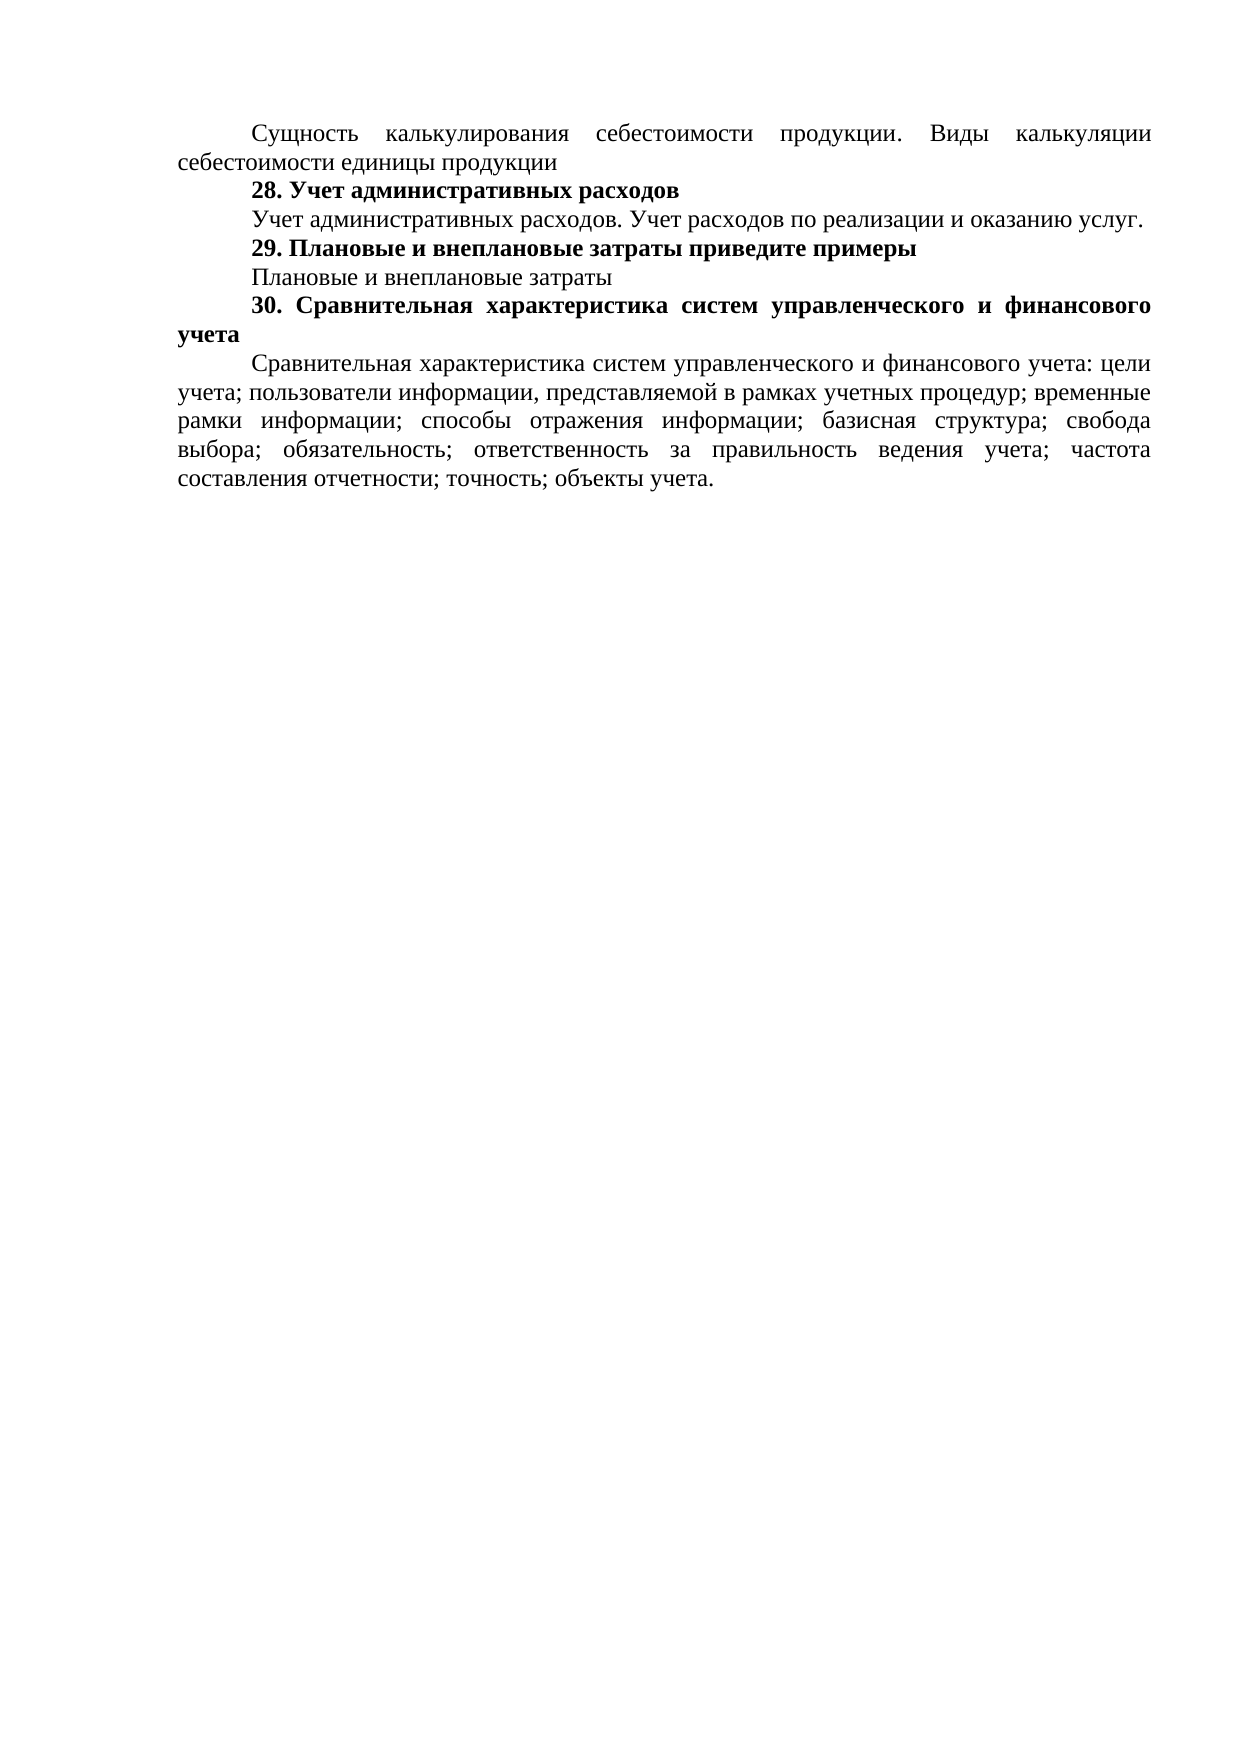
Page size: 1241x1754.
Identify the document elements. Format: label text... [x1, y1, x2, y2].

text 28. Учет административных расходов [177, 176, 1152, 204]
text 30. Сравнительная характеристика систем управленческого и финансового учета [177, 291, 1152, 348]
text Учет административных расходов. Учет расходов по реализации и оказанию услуг. [177, 204, 1152, 233]
text 29. Плановые и внеплановые затраты приведите примеры [177, 233, 1152, 262]
text Сущность калькулирования себестоимости продукции. Виды калькуляции себестоимости единицы продукции [177, 118, 1152, 176]
text Сравнительная характеристика систем управленческого и финансового учета: цели учета; пользователи информации, представляемой в рамках учетных процедур; временные рамки информации; способы отражения информации; базисная структура; свобода выбора; обязательность; ответственность за правильность ведения учета; частота составления отчетности; точность; объекты учета. [177, 348, 1152, 492]
text Плановые и внеплановые затраты [177, 262, 1152, 291]
